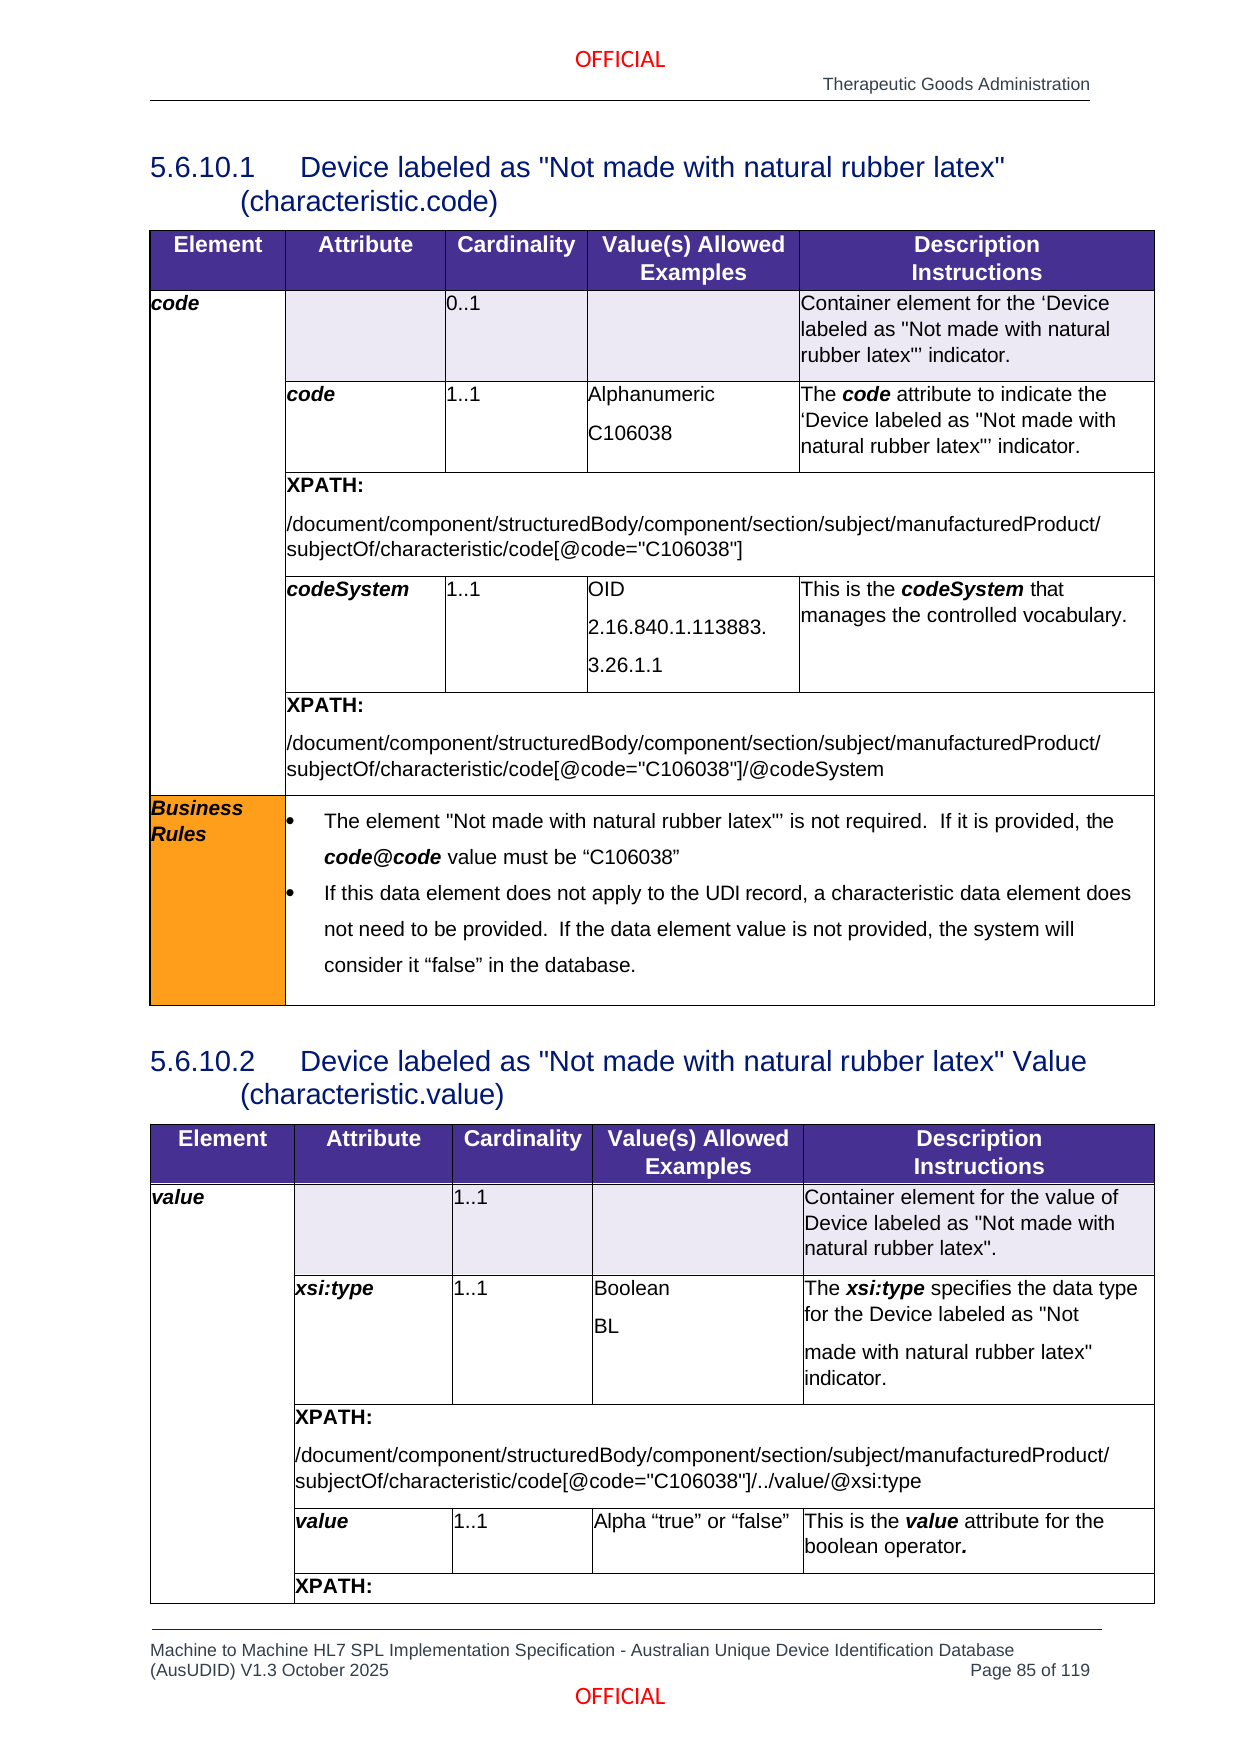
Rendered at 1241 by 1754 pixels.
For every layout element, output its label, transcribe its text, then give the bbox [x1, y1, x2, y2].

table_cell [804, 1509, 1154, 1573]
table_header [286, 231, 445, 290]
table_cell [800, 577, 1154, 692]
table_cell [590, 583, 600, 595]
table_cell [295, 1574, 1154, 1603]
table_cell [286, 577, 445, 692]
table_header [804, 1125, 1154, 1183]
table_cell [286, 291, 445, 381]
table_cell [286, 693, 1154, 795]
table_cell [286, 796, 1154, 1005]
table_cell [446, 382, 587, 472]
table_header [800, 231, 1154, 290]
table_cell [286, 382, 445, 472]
subtitle Device labeled as "Not made with natural rubber latex" (characteristic.code) [150, 150, 1090, 217]
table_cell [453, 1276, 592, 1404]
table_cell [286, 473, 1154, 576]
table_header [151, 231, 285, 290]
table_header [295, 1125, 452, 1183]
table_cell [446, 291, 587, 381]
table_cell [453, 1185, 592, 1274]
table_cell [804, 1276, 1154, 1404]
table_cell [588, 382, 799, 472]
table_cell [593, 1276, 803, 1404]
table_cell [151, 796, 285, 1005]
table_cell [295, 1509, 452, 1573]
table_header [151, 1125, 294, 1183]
subtitle Device labeled as "Not made with natural rubber latex" Value (characteristic.value) [150, 1044, 1090, 1111]
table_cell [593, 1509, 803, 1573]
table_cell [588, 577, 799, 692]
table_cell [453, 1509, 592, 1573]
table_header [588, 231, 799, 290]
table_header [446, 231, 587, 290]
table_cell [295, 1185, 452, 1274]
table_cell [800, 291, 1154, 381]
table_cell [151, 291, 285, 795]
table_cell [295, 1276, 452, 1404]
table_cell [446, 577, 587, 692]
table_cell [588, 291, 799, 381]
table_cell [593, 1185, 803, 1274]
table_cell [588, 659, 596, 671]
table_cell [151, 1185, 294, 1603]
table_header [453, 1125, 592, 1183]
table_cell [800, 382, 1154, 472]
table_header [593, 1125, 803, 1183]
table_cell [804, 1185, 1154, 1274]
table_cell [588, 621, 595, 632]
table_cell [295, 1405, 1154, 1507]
